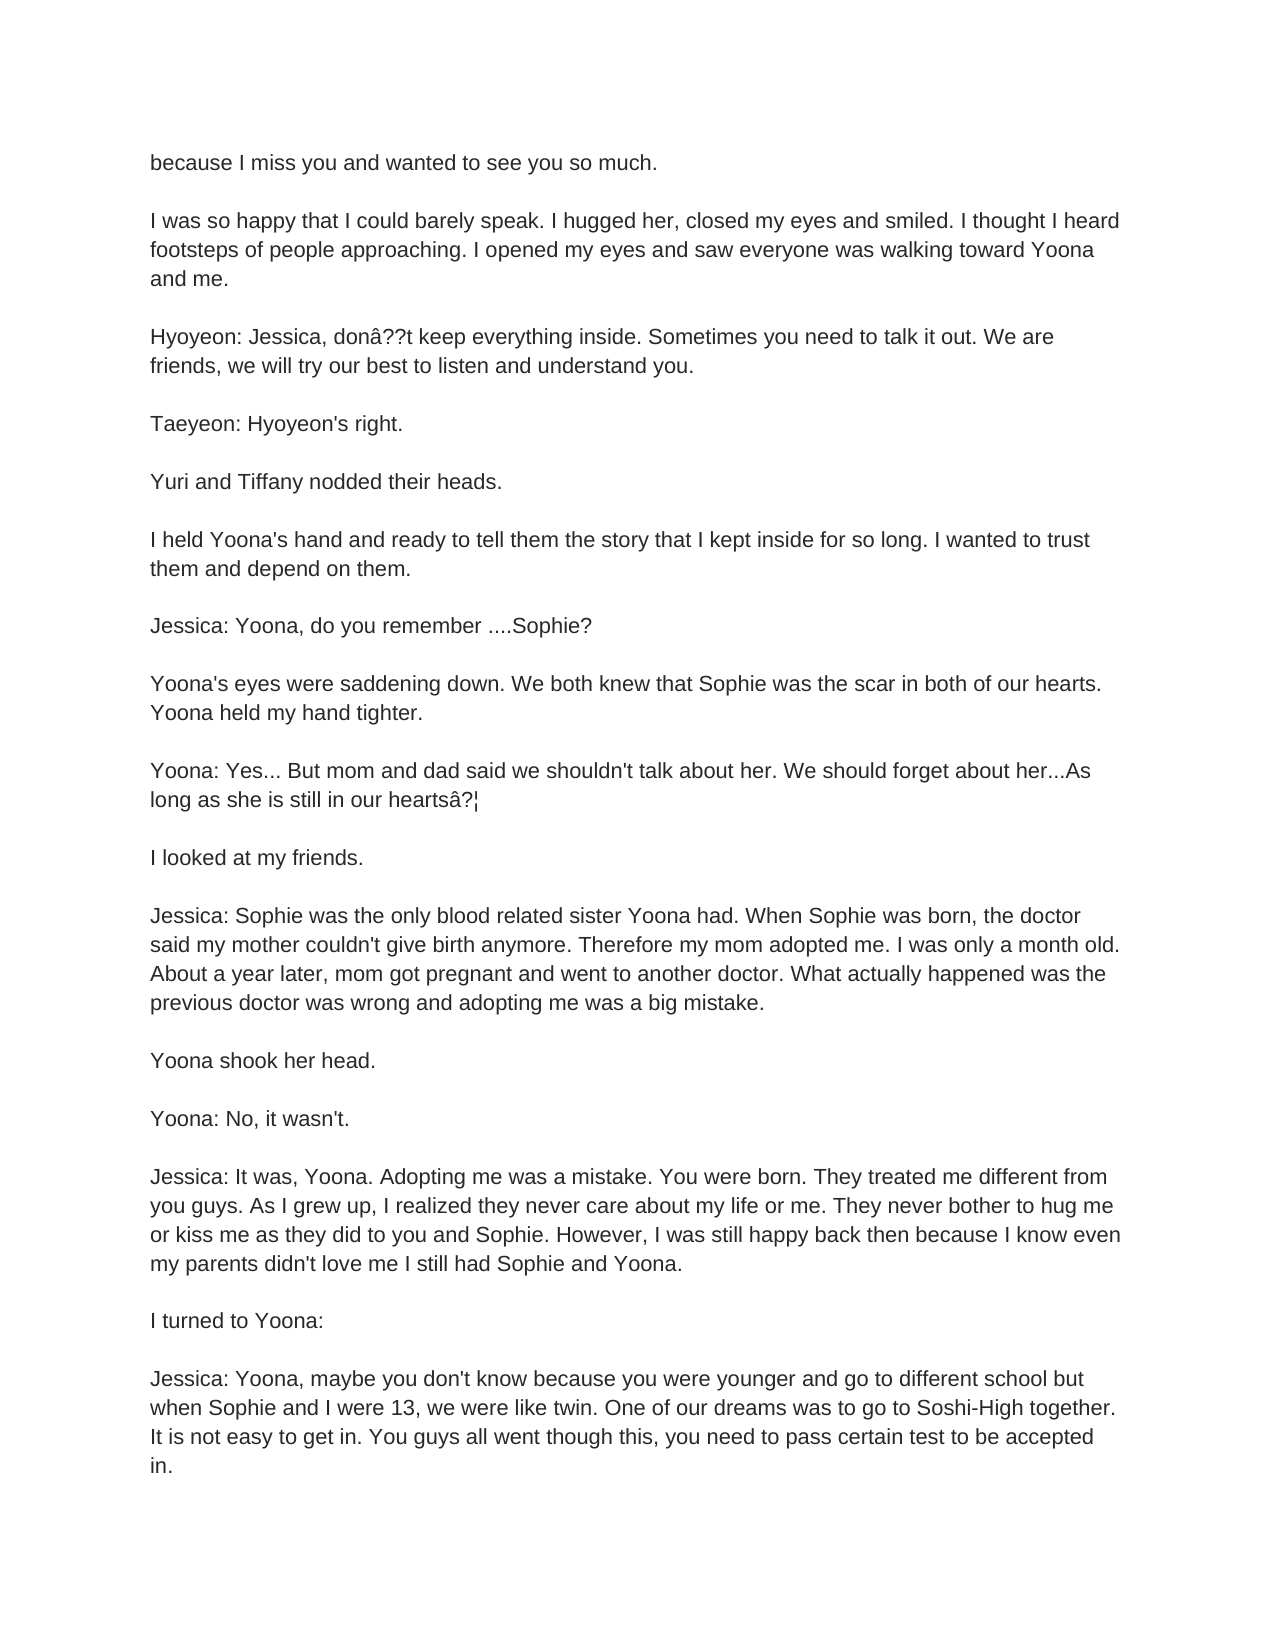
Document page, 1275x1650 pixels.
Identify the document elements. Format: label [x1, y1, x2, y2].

text [150, 150, 1125, 1478]
